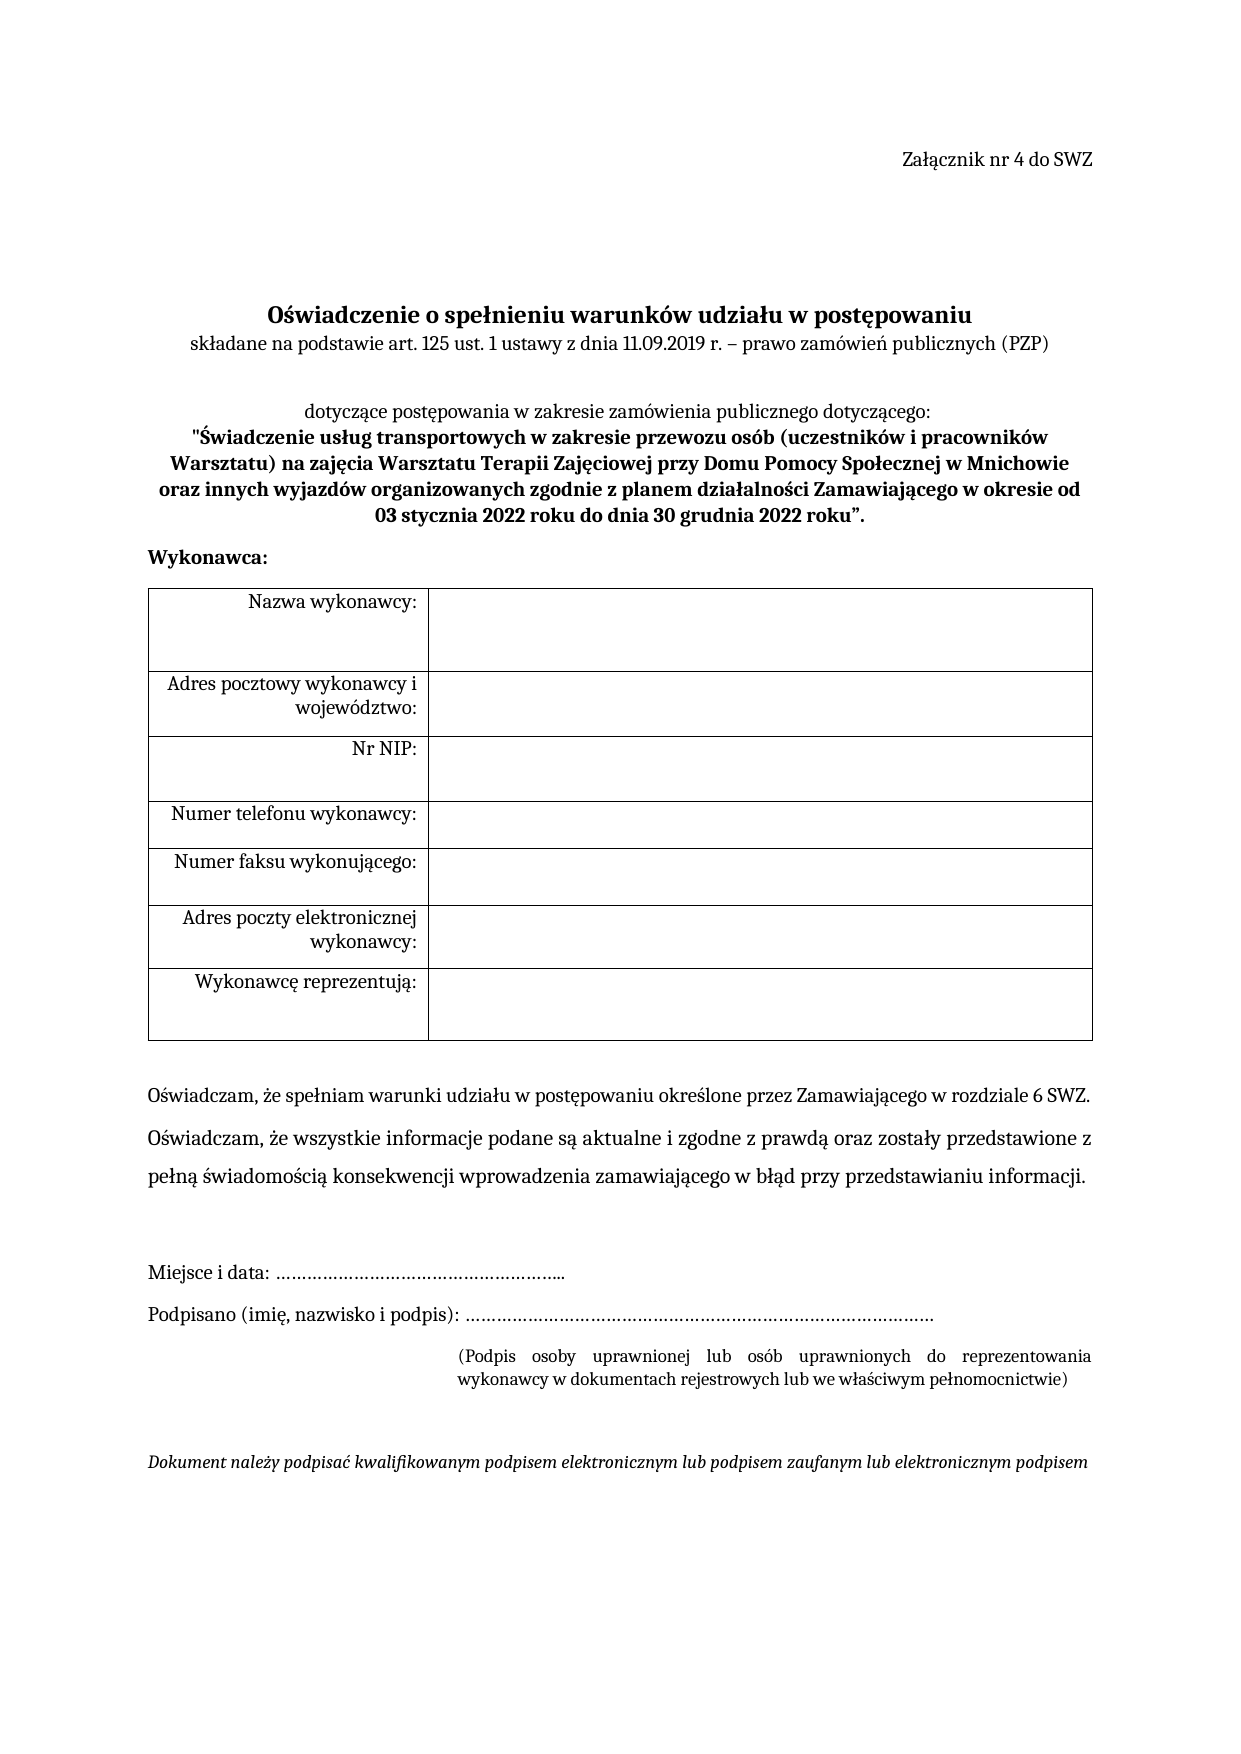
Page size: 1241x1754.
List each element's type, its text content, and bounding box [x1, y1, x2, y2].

text dotyczące postępowania w zakresie zamówienia publicznego dotyczącego: "Świadczenie usług transportowych w zakresie przewozu osób (uczestników i pracowników Warsztatu) na zajęcia Warsztatu Terapii Zajęciowej przy Domu Pomocy Społecznej w Mnichowie oraz innych wyjazdów organizowanych zgodnie z planem działalności Zamawiającego w okresie od 03 stycznia 2022 roku do dnia 30 grudnia 2022 roku”. [148, 374, 1093, 527]
table_header [429, 589, 1092, 671]
text Miejsce i data: ……………………………………………….. [148, 1261, 1093, 1284]
table_cell Wykonawcę reprezentują: [149, 969, 428, 1040]
table_cell [429, 849, 1092, 905]
table_cell [429, 672, 1092, 736]
table_cell [429, 969, 1092, 1040]
table_cell [429, 906, 1092, 968]
text Oświadczam, że wszystkie informacje podane są aktualne i zgodne z prawdą oraz zostały przedstawione z pełną świadomością konsekwencji wprowadzenia zamawiającego w błąd przy przedstawianiu informacji. [148, 1126, 1093, 1189]
table_cell Adres poczty elektronicznej wykonawcy: [149, 906, 428, 968]
table_cell Numer telefonu wykonawcy: [149, 802, 428, 848]
text Podpisano (imię, nazwisko i podpis): ……………………………………………………………………………… [148, 1303, 1093, 1327]
table_cell Adres pocztowy wykonawcy i województwo: [149, 672, 428, 736]
text (Podpis osoby uprawnionej lub osób uprawnionych do reprezentowania wykonawcy w dokumentach rejestrowych lub we właściwym pełnomocnictwie) [458, 1346, 1093, 1390]
text Oświadczam, że spełniam warunki udziału w postępowaniu określone przez Zamawiającego w rozdziale 6 SWZ. [148, 1083, 1093, 1107]
table_header Nazwa wykonawcy: [149, 589, 428, 671]
table_cell Nr NIP: [149, 737, 428, 801]
table_cell [429, 737, 1092, 801]
table_cell Numer faksu wykonującego: [149, 849, 428, 905]
text Załącznik nr 4 do SWZ [148, 148, 1093, 197]
text Dokument należy podpisać kwalifikowanym podpisem elektronicznym lub podpisem zaufanym lub elektronicznym podpisem [148, 1451, 1093, 1473]
text Oświadczenie o spełnieniu warunków udziału w postępowaniu składane na podstawie art. 125 ust. 1 ustawy z dnia 11.09.2019 r. – prawo zamówień publicznych (PZP) [148, 301, 1093, 356]
text Wykonawca: [148, 546, 1093, 570]
table_cell [429, 802, 1092, 848]
